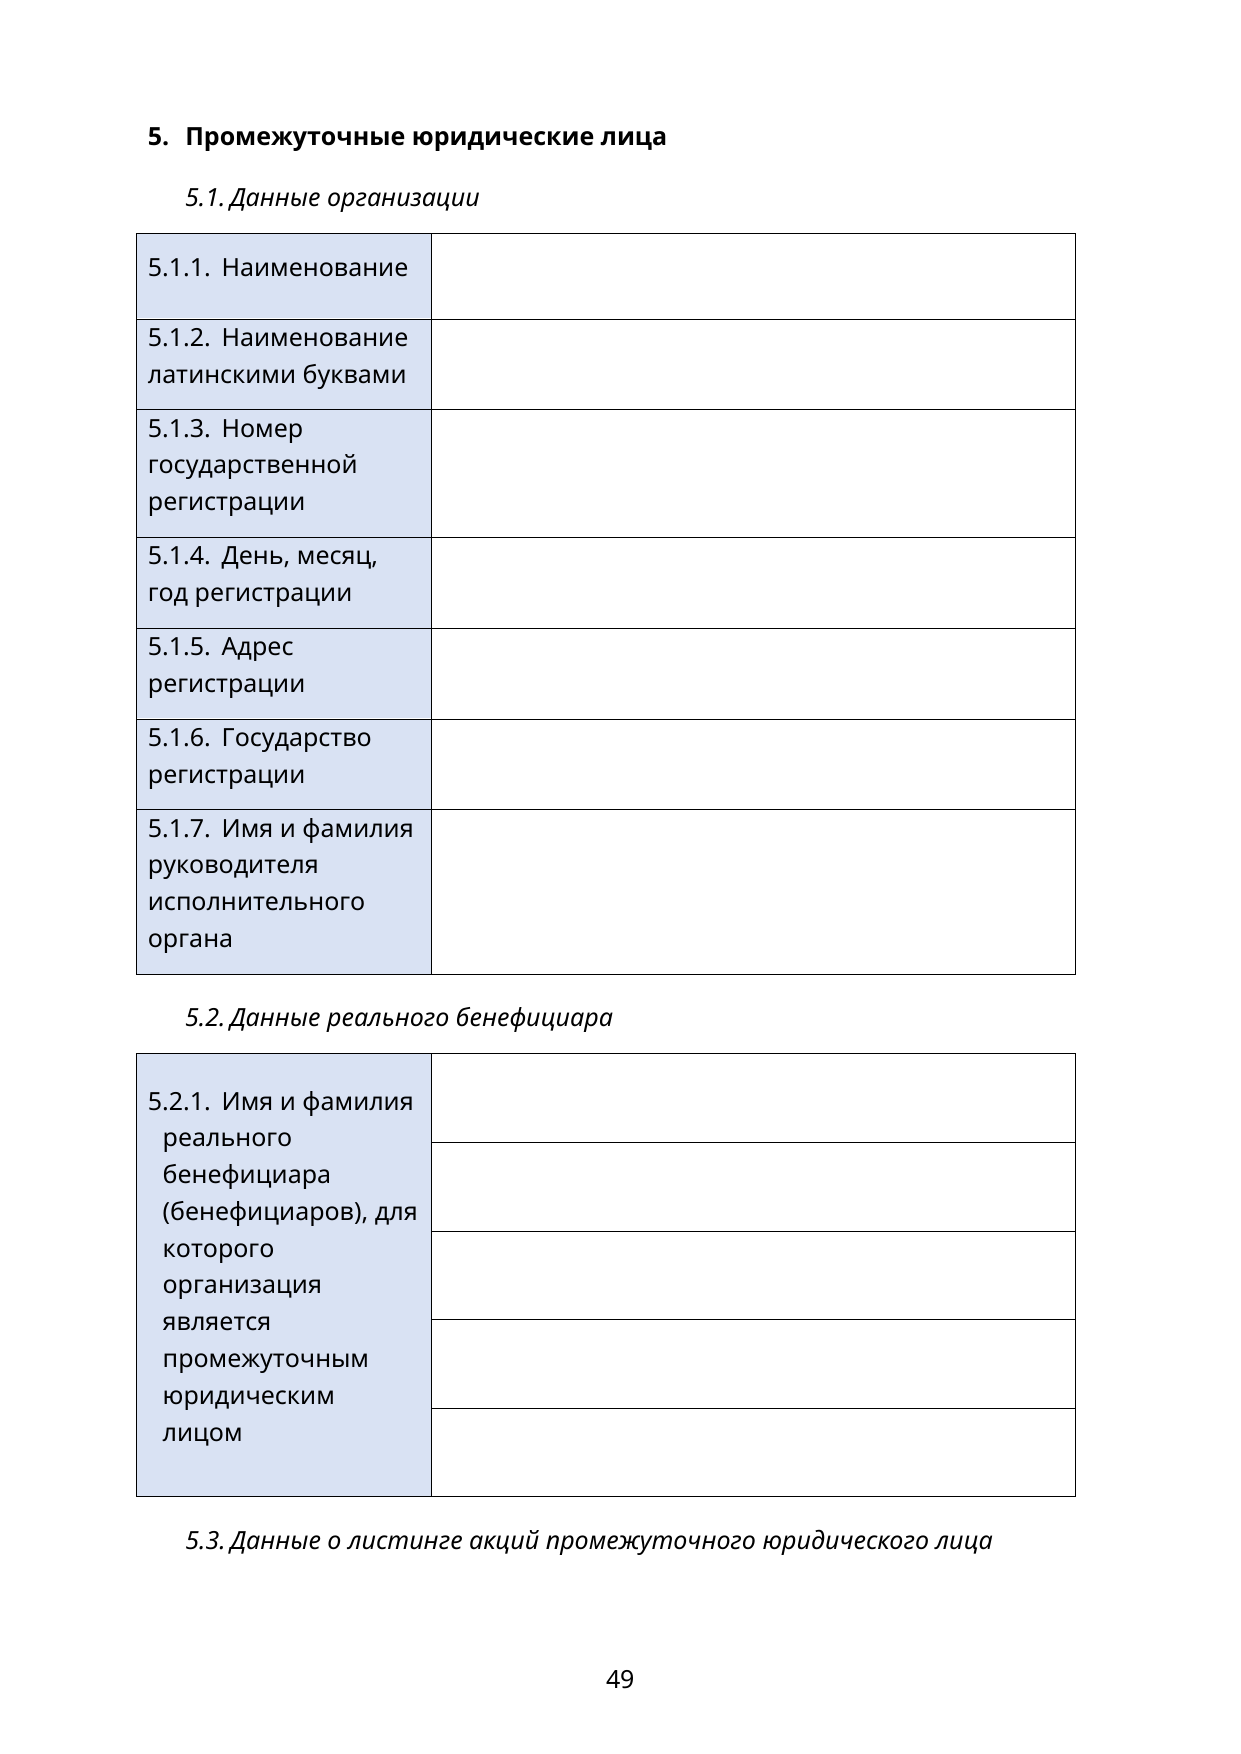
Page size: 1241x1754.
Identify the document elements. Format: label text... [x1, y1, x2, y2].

table_header Наименование [137, 234, 431, 318]
table_cell [432, 1320, 1075, 1408]
table_cell Номер государственной регистрации [137, 410, 431, 537]
table_cell [432, 629, 1075, 718]
table_header [432, 1054, 1075, 1142]
list Промежуточные юридические лица [148, 118, 1092, 152]
table_cell [432, 410, 1075, 537]
list Данные о листинге акций промежуточного юридического лица [185, 1522, 1092, 1556]
table_cell Государство регистрации [137, 720, 431, 809]
table_cell [432, 720, 1075, 809]
table_cell [432, 538, 1075, 628]
table_cell [432, 1143, 1075, 1231]
table_cell [432, 1232, 1075, 1319]
table_cell Имя и фамилия руководителя исполнительного органа [137, 810, 431, 974]
table_header [432, 234, 1075, 318]
table_cell День, месяц, год регистрации [137, 538, 431, 628]
table_cell [432, 1409, 1075, 1496]
list Данные организации [185, 180, 1092, 214]
list Данные реального бенефициара [185, 1000, 1092, 1034]
table_cell [432, 320, 1075, 409]
table_header Имя и фамилия реального бенефициара (бенефициаров), для которого организация является промежуточным юридическим лицом [137, 1054, 431, 1496]
table_cell Адрес регистрации [137, 629, 431, 718]
table_cell Наименование латинскими буквами [137, 320, 431, 409]
table_cell [432, 810, 1075, 974]
